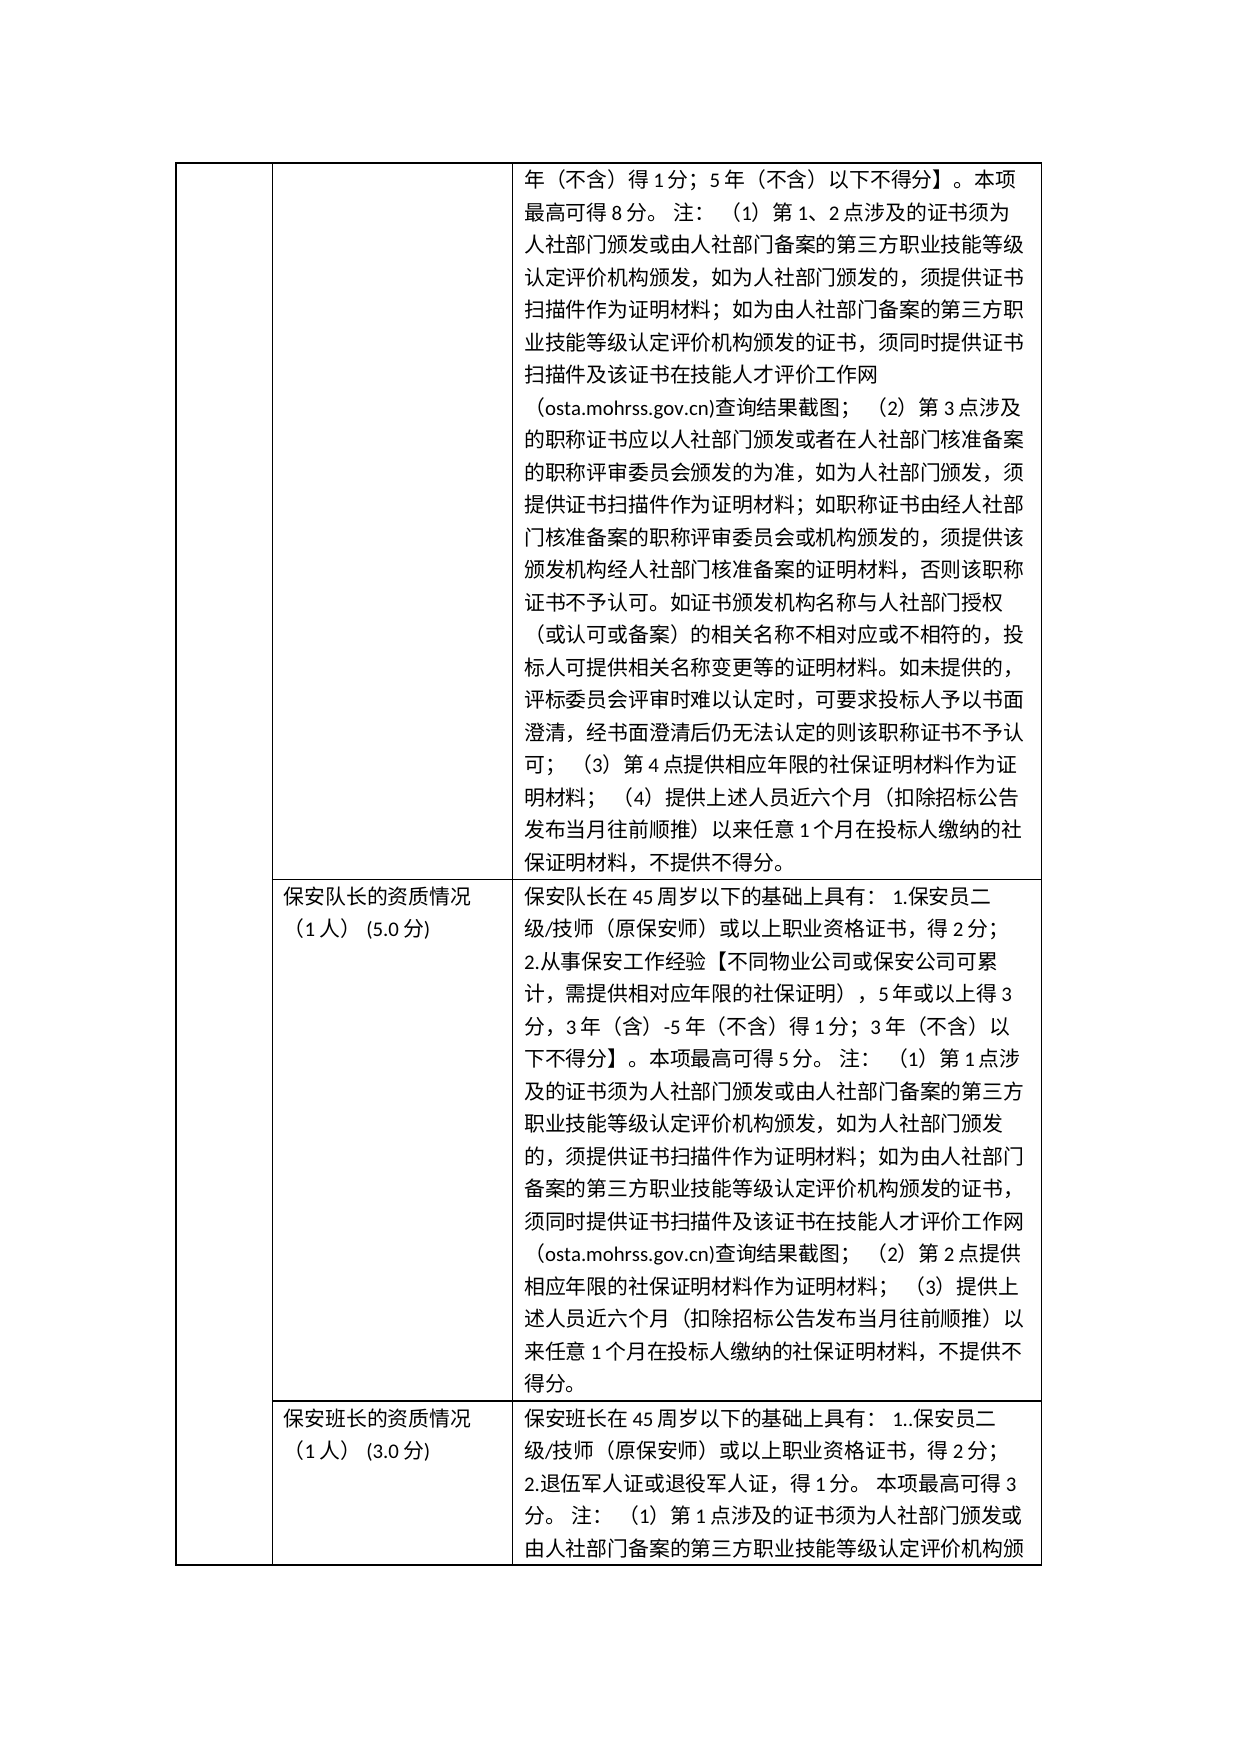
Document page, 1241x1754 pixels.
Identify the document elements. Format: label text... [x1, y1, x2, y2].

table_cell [273, 164, 512, 878]
table_cell 保安队长在45周岁以下的基础上具有： 1.保安员二级/技师（原保安师）或以上职业资格证书，得2分； 2.从事保安工作经验【不同物业公司或保安公司可累计，需提供相对应年限的社保证明），5年或以上得3分，3年（含）-5年（不含）得1分；3年（不含）以下不得分】。本项最高可得5分。 注： （1）第1点涉及的证书须为人社部门颁发或由人社部门备案的第三方职业技能等级认定评价机构颁发，如为人社部门颁发的，须提供证书扫描件作为证明材料；如为由人社部门备案的第三方职业技能等级认定评价机构颁发的证书，须同时提供证书扫描件及该证书在技能人才评价工作网（osta.mohrss.gov.cn)查询结果截图； （2）第2点提供相应年限的社保证明材料作为证明材料； （3）提供上述人员近六个月（扣除招标公告发布当月往前顺推）以来任意1个月在投标人缴纳的社保证明材料，不提供不得分。 [513, 880, 1041, 1400]
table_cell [513, 1402, 1041, 1564]
table_cell 保安队长的资质情况（1人） (5.0分) [273, 880, 512, 1400]
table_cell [273, 1402, 512, 1564]
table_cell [513, 164, 1041, 878]
